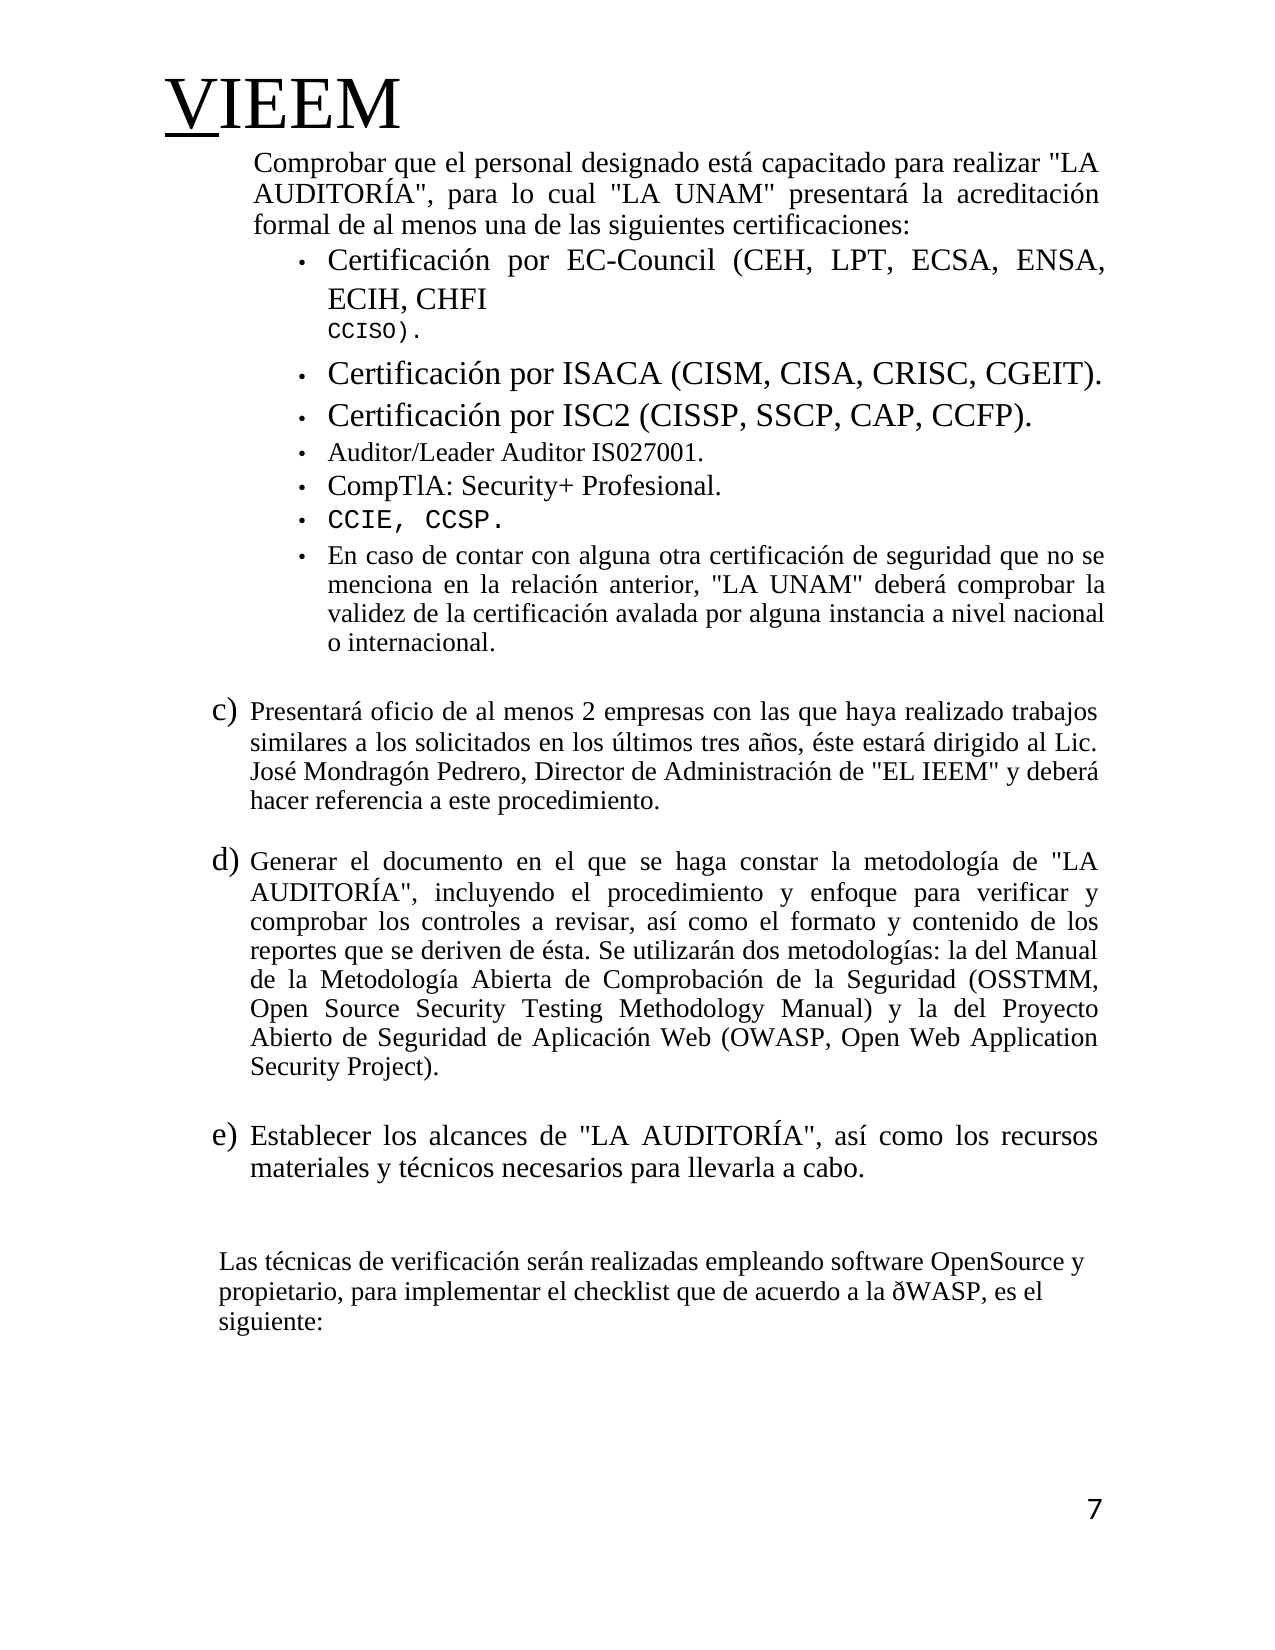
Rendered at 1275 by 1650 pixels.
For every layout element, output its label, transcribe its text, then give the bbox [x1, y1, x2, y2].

list Certificación por ISC2 (CISSP, SSCP, CAP, CCFP). [298, 396, 1106, 434]
list Establecer los alcances de "LA AUDITORÍA", así como los recursos materiales y técnicos necesarios para llevarla a cabo. [212, 1117, 1099, 1184]
list Certificación por EC-Council (CEH, LPT, ECSA, ENSA, ECIH, CHFI [298, 242, 1106, 316]
text Comprobar que el personal designado está capacitado para realizar "LA AUDITORÍA", para lo cual "LA UNAM" presentará la acreditación formal de al menos una de las siguientes certificaciones: [253, 147, 1100, 241]
list CCIE, CCSP. [298, 506, 1106, 537]
list CompTlA: Security+ Profesional. [298, 470, 1106, 502]
list Certificación por ISACA (CISM, CISA, CRISC, CGEIT). [298, 353, 1106, 392]
list Generar el documento en el que se haga constar la metodología de "LA AUDITORÍA", incluyendo el procedimiento y enfoque para verificar y comprobar los controles a revisar, así como el formato y contenido de los reportes que se deriven de ésta. Se utilizarán dos metodologías: la del Manual de la Metodología Abierta de Comprobación de la Seguridad (OSSTMM, Open Source Security Testing Methodology Manual) y la del Proyecto Abierto de Seguridad de Aplicación Web (OWASP, Open Web Application Security Project). [212, 842, 1099, 1081]
list Presentará oficio de al menos 2 empresas con las que haya realizado trabajos similares a los solicitados en los últimos tres años, éste estará dirigido al Lic. José Mondragón Pedrero, Director de Administración de "EL IEEM" y deberá hacer referencia a este procedimiento. [212, 692, 1099, 815]
list Auditor/Leader Auditor IS027001. [298, 438, 1106, 467]
text CCISO). [327, 319, 1106, 345]
list En caso de contar con alguna otra certificación de seguridad que no se menciona en la relación anterior, "LA UNAM" deberá comprobar la validez de la certificación avalada por alguna instancia a nivel nacional o internacional. [298, 541, 1106, 657]
text Las técnicas de verificación serán realizadas empleando software OpenSource y propietario, para implementar el checklist que de acuerdo a la ðWASP, es el siguiente: [218, 1247, 1106, 1336]
